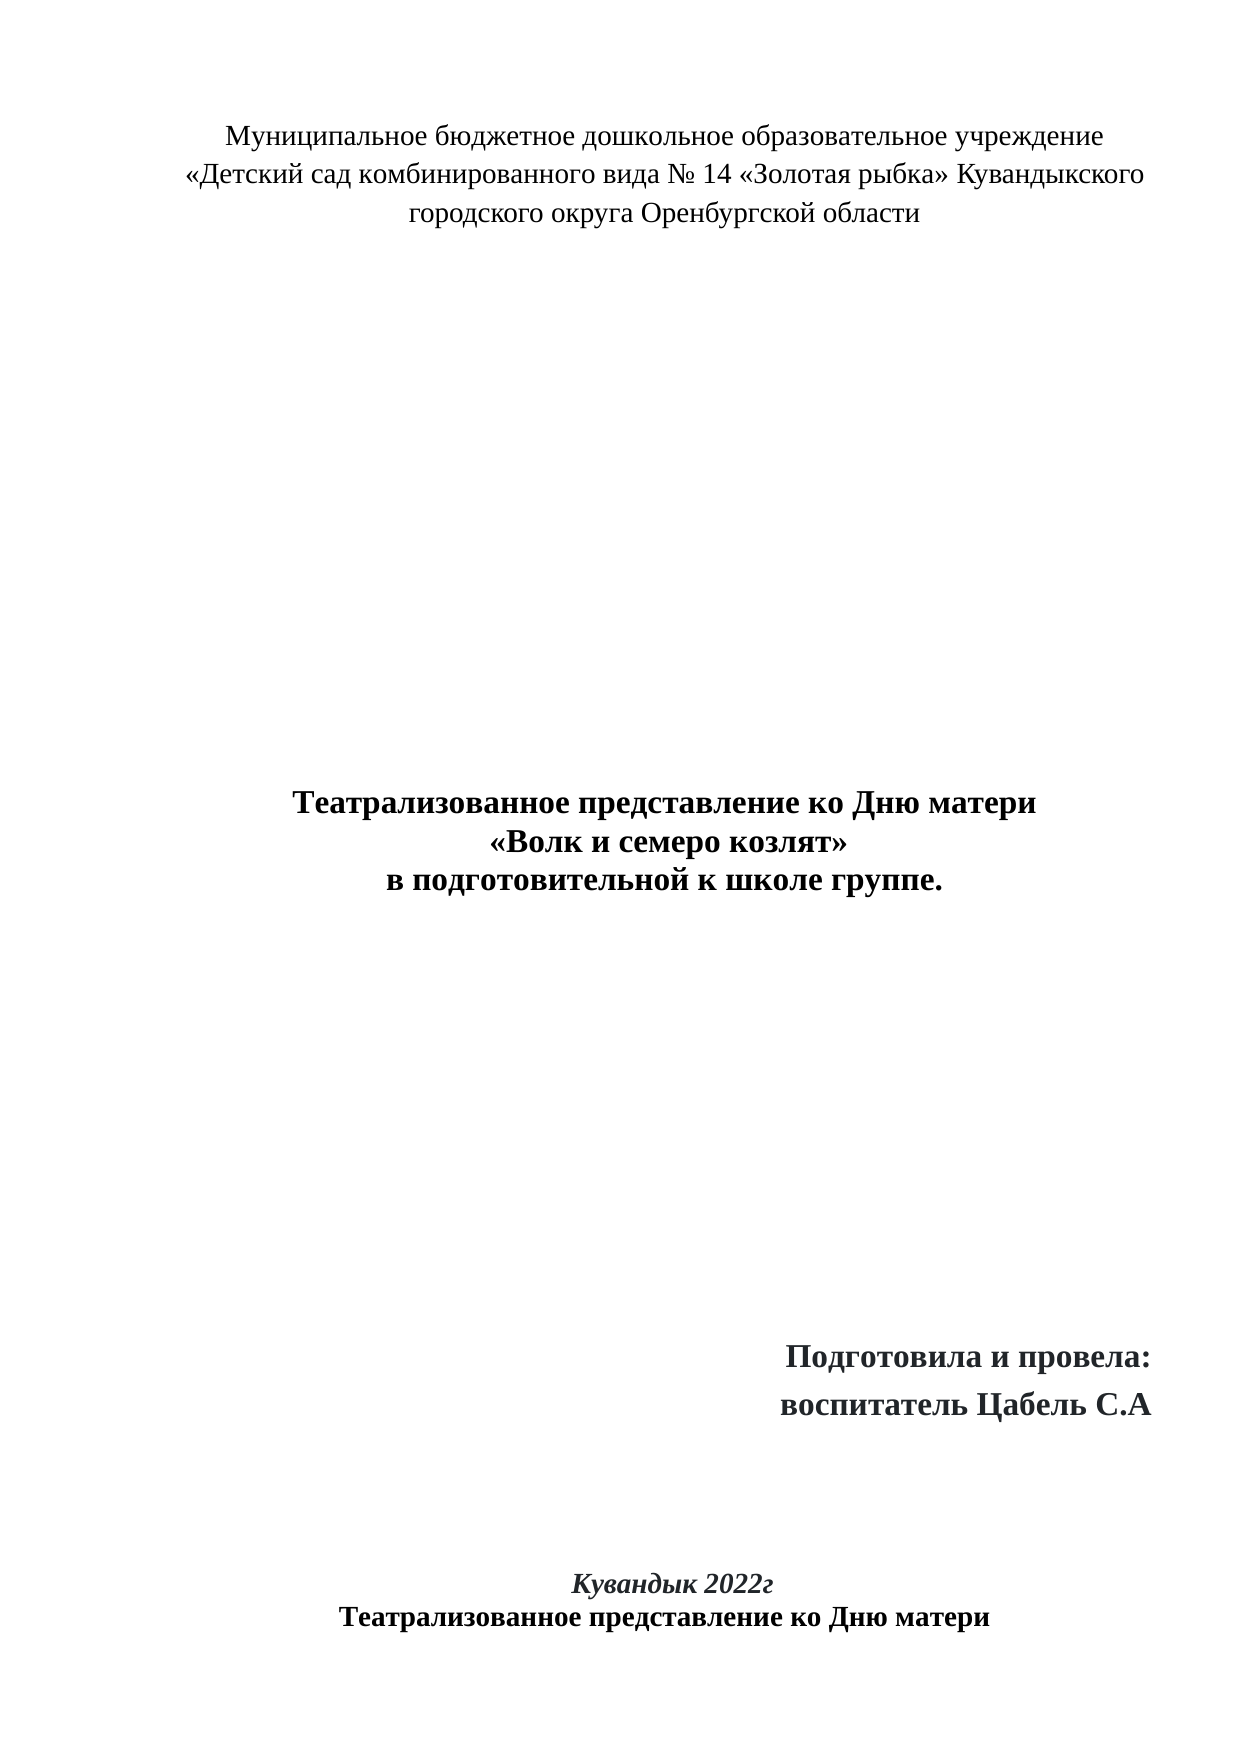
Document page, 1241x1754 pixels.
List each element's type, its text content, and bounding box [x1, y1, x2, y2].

text «Волк и семеро козлят» [177, 821, 1152, 859]
text воспитатель Цабель С.А [177, 1384, 1152, 1422]
text Кувандык 2022г [177, 1566, 1152, 1599]
text в подготовительной к школе группе. [177, 859, 1152, 898]
text Подготовила и провела: [177, 1336, 1152, 1375]
text Театрализованное представление ко Дню матери [177, 783, 1152, 821]
text Театрализованное представление ко Дню матери [177, 1599, 1152, 1633]
text Муниципальное бюджетное дошкольное образовательное учреждение «Детский сад комбинированного вида № 14 «Золотая рыбка» Кувандыкского городского округа Оренбургской области [177, 118, 1152, 229]
